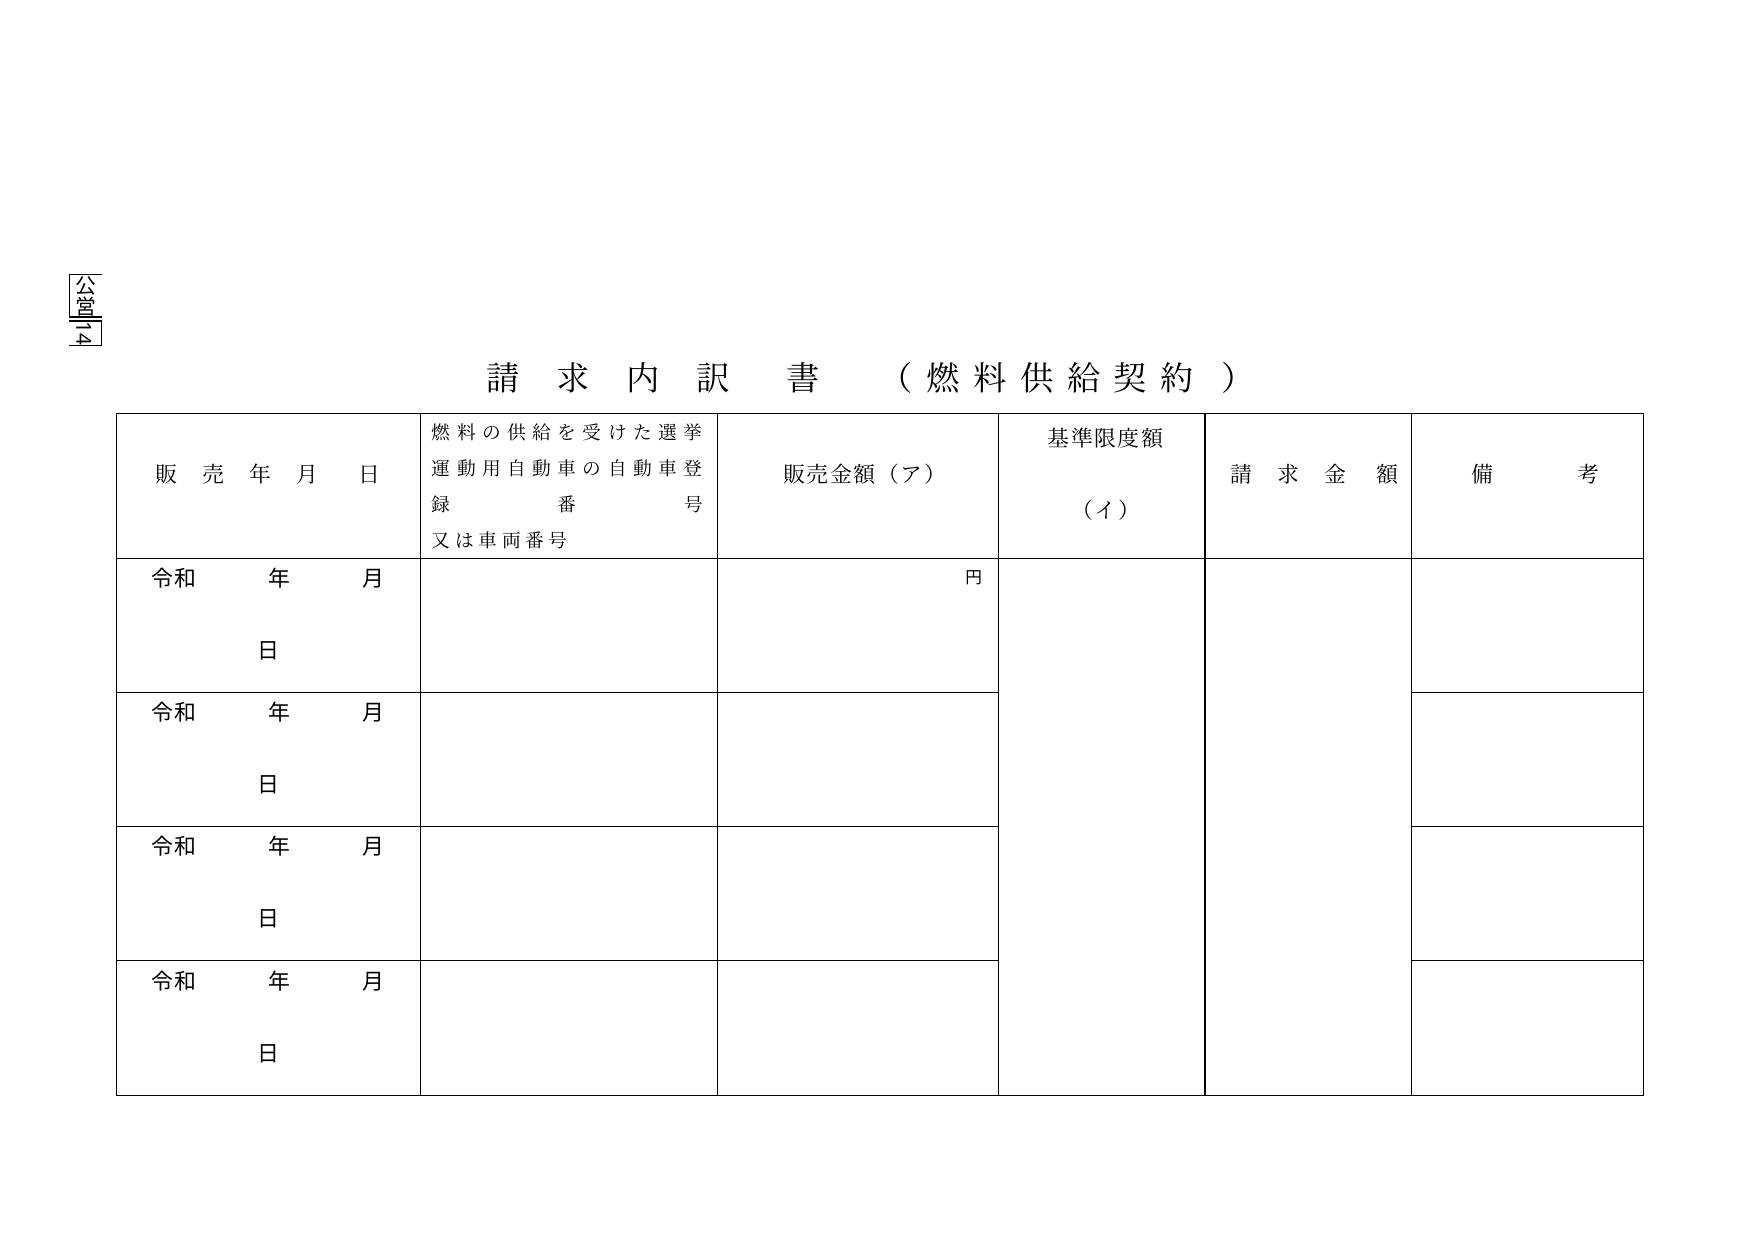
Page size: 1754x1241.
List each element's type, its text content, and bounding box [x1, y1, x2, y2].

table_cell [718, 961, 998, 1095]
table_cell [999, 559, 1204, 1095]
table_cell [718, 827, 998, 960]
table_header 燃料の供給を受けた選挙運動用自動車の自動車登録番号 又は車両番号 [421, 414, 717, 558]
table_cell 令和 年 月 日 [117, 693, 420, 826]
table_cell [1412, 559, 1643, 692]
table_cell [421, 693, 717, 826]
table_cell [718, 693, 998, 826]
table_cell [1412, 961, 1643, 1095]
table_cell 円 [718, 559, 998, 692]
table_header 販売金額（ア） [718, 414, 998, 558]
table_header 基準限度額（イ） [999, 414, 1204, 558]
text 請求内訳書 （燃料供給契約） [127, 340, 1627, 412]
table_cell [421, 559, 717, 692]
table_cell 令和 年 月 日 [117, 827, 420, 960]
table_cell 令和 年 月 日 [117, 559, 420, 692]
table_cell [421, 827, 717, 960]
table_cell [421, 961, 717, 1095]
table_cell 令和 年 月 日 [117, 961, 420, 1095]
table_cell [1412, 827, 1643, 960]
table_header 販売年月日 [117, 414, 420, 558]
table_cell [1412, 693, 1643, 826]
table_cell [1206, 559, 1411, 1095]
table_header 請求金額 [1206, 414, 1411, 558]
table_header 備考 [1412, 414, 1643, 558]
